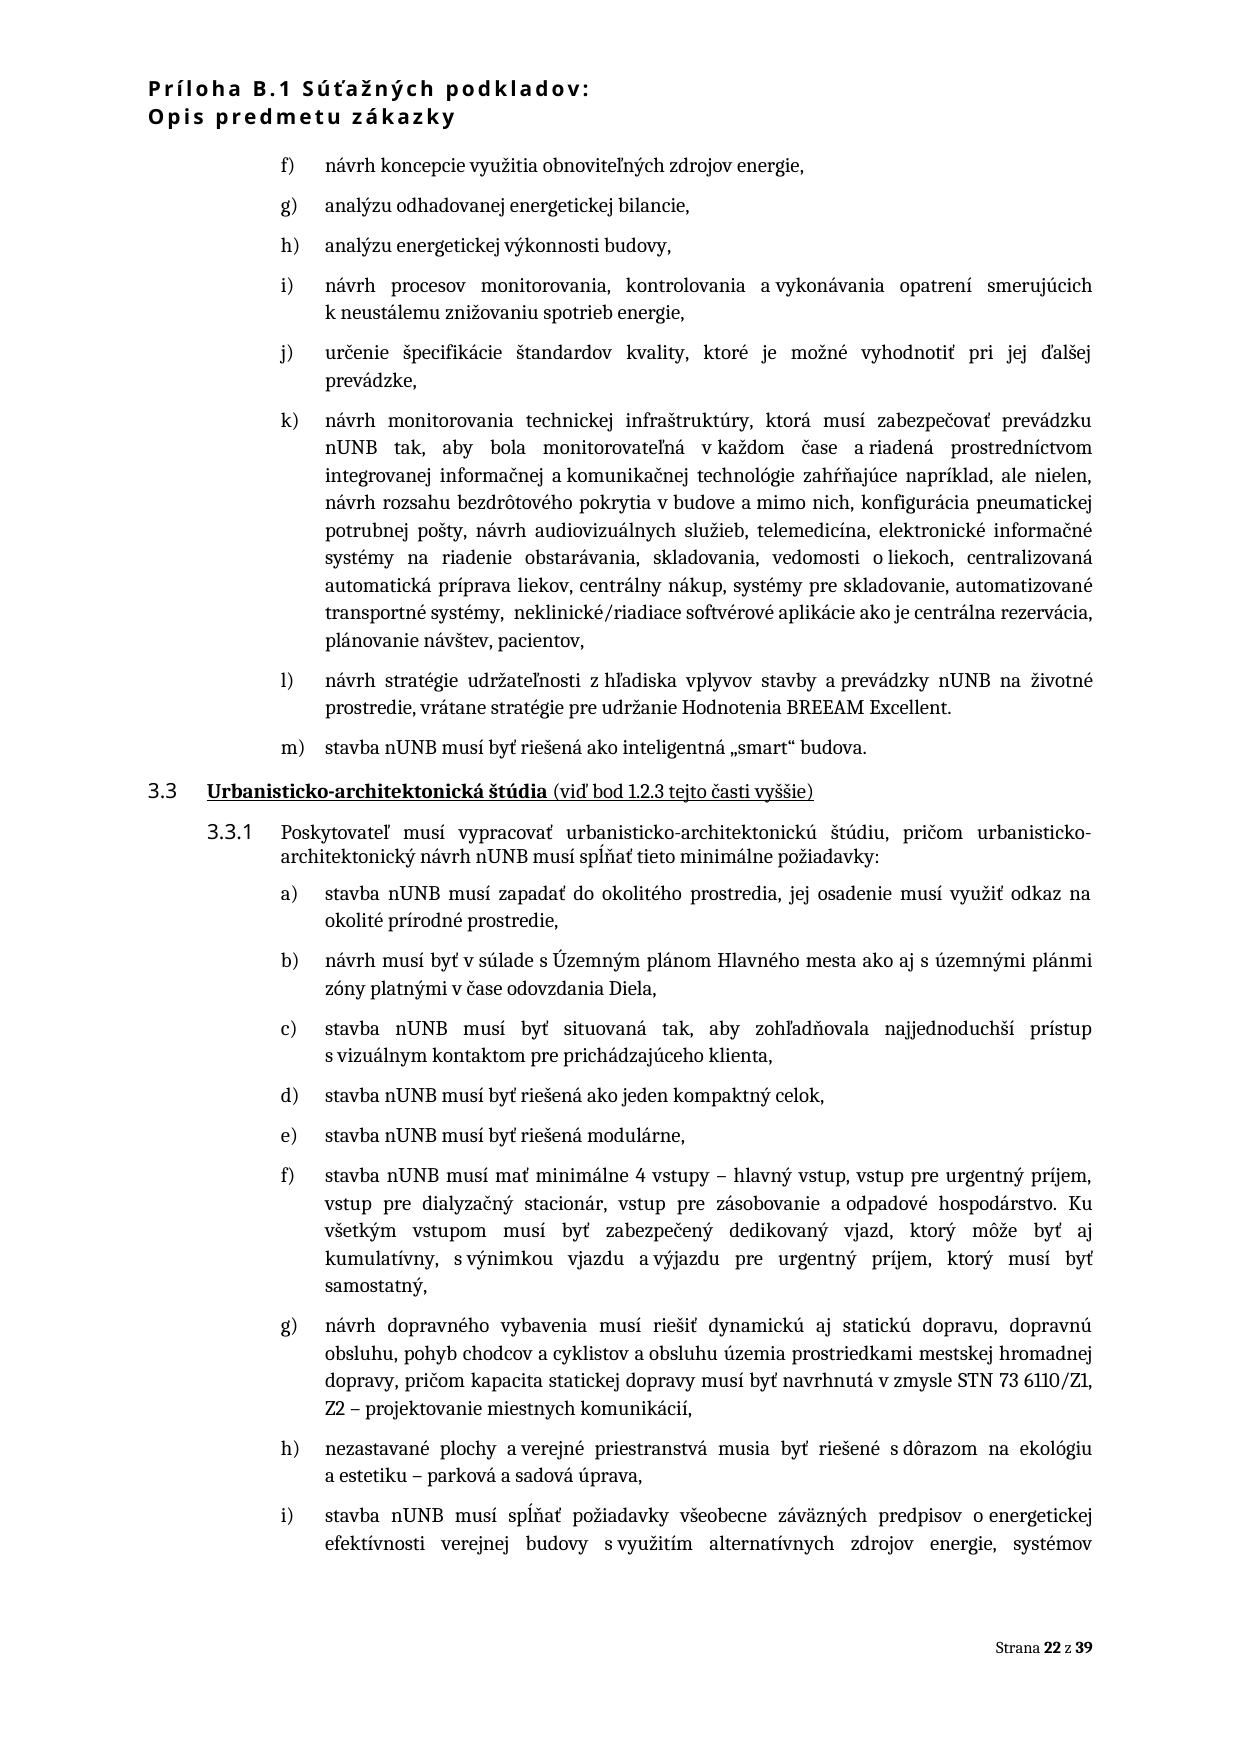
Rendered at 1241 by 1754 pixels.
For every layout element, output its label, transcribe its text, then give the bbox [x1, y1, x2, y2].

list stavba nUNB musí byť riešená ako jeden kompaktný celok, [281, 1084, 1093, 1108]
list stavba nUNB musí byť situovaná tak, aby zohľadňovala najjednoduchší prístup s vizuálnym kontaktom pre prichádzajúceho klienta, [281, 1017, 1093, 1068]
list analýzu energetickej výkonnosti budovy, [281, 233, 1093, 257]
list návrh musí byť v súlade s Územným plánom Hlavného mesta ako aj s územnými plánmi zóny platnými v čase odovzdania Diela, [281, 949, 1093, 1001]
list stavba nUNB musí byť riešená modulárne, [281, 1124, 1093, 1148]
subtitle Urbanisticko-architektonická štúdia (viď bod 1.2.3 tejto časti vyššie) [148, 776, 1093, 804]
list stavba nUNB musí zapadať do okolitého prostredia, jej osadenie musí využiť odkaz na okolité prírodné prostredie, [281, 882, 1093, 933]
list návrh koncepcie využitia obnoviteľných zdrojov energie, [281, 153, 1093, 177]
list návrh dopravného vybavenia musí riešiť dynamickú aj statickú dopravu, dopravnú obsluhu, pohyb chodcov a cyklistov a obsluhu územia prostriedkami mestskej hromadnej dopravy, pričom kapacita statickej dopravy musí byť navrhnutá v zmysle STN 73 6110/Z1, Z2 – projektovanie miestnych komunikácií, [281, 1314, 1093, 1421]
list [281, 1504, 1093, 1556]
list návrh monitorovania technickej infraštruktúry, ktorá musí zabezpečovať prevádzku nUNB tak, aby bola monitorovateľná v každom čase a riadená prostredníctvom integrovanej informačnej a komunikačnej technológie zahŕňajúce napríklad, ale nielen, návrh rozsahu bezdrôtového pokrytia v budove a mimo nich, konfigurácia pneumatickej potrubnej pošty, návrh audiovizuálnych služieb, telemedicína, elektronické informačné systémy na riadenie obstarávania, skladovania, vedomosti o liekoch, centralizovaná automatická príprava liekov, centrálny nákup, systémy pre skladovanie, automatizované transportné systémy, neklinické/riadiace softvérové aplikácie ako je centrálna rezervácia, plánovanie návštev, pacientov, [281, 408, 1093, 652]
list stavba nUNB musí byť riešená ako inteligentná „smart“ budova. [281, 736, 1093, 760]
list určenie špecifikácie štandardov kvality, ktoré je možné vyhodnotiť pri jej ďalšej prevádzke, [281, 341, 1093, 392]
list stavba nUNB musí mať minimálne 4 vstupy – hlavný vstup, vstup pre urgentný príjem, vstup pre dialyzačný stacionár, vstup pre zásobovanie a odpadové hospodárstvo. Ku všetkým vstupom musí byť zabezpečený dedikovaný vjazd, ktorý môže byť aj kumulatívny, s výnimkou vjazdu a výjazdu pre urgentný príjem, ktorý musí byť samostatný, [281, 1164, 1093, 1298]
subtitle Poskytovateľ musí vypracovať urbanisticko-architektonickú štúdiu, pričom urbanisticko-architektonický návrh nUNB musí spĺňať tieto minimálne požiadavky: [207, 817, 1093, 869]
list návrh procesov monitorovania, kontrolovania a vykonávania opatrení smerujúcich k neustálemu znižovaniu spotrieb energie, [281, 273, 1093, 325]
list návrh stratégie udržateľnosti z hľadiska vplyvov stavby a prevádzky nUNB na životné prostredie, vrátane stratégie pre udržanie Hodnotenia BREEAM Excellent. [281, 668, 1093, 720]
list analýzu odhadovanej energetickej bilancie, [281, 193, 1093, 217]
list nezastavané plochy a verejné priestranstvá musia byť riešené s dôrazom na ekológiu a estetiku – parková a sadová úprava, [281, 1437, 1093, 1488]
